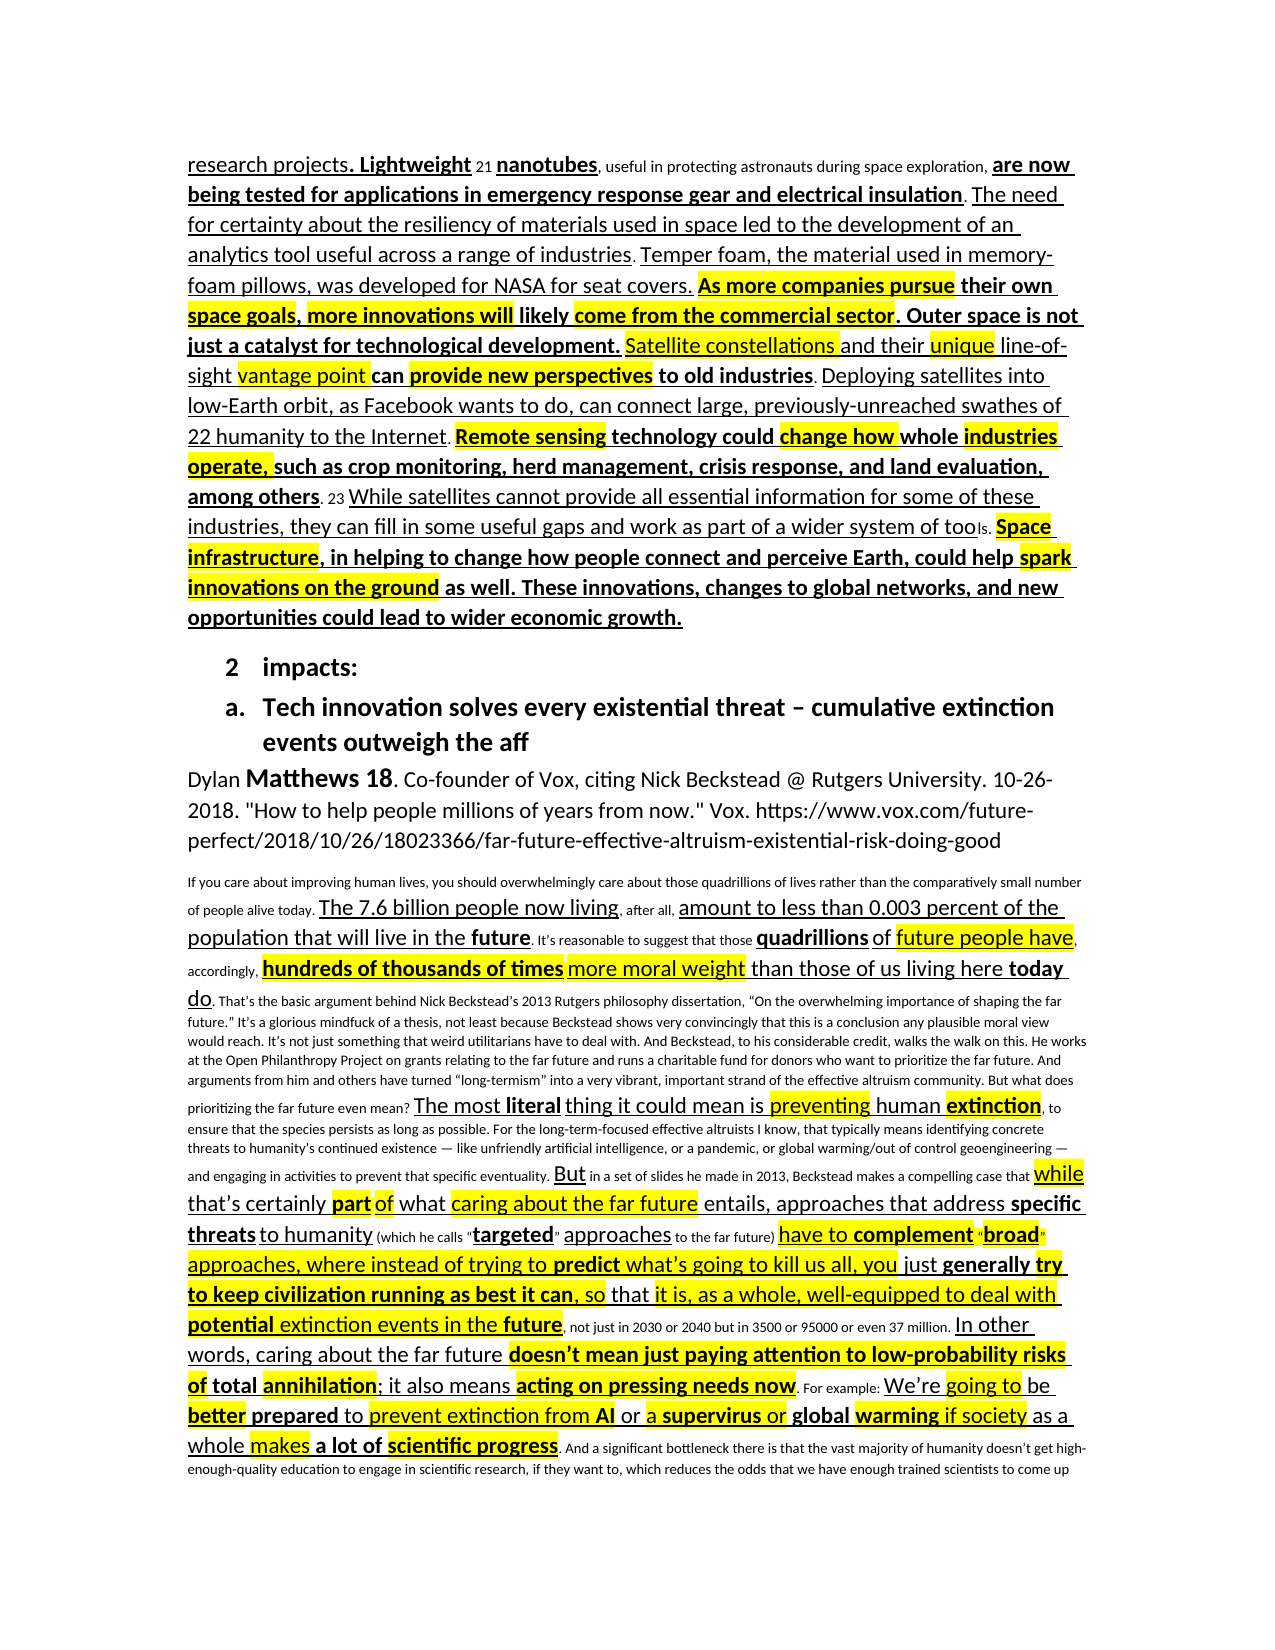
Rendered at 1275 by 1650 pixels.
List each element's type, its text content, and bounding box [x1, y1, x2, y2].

subtitle impacts: [225, 650, 1087, 683]
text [187, 873, 1087, 1478]
text Dylan Matthews 18. Co-founder of Vox, citing Nick Beckstead @ Rutgers University. 10-26-2018. "How to help people millions of years from now." Vox. https://www.vox.com/future-perfect/2018/10/26/18023366/far-future-effective-altruism-existential-risk-doing-good [187, 761, 1087, 854]
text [187, 150, 1087, 631]
subtitle Tech innovation solves every existential threat – cumulative extinction events outweigh the aff [225, 690, 1087, 758]
